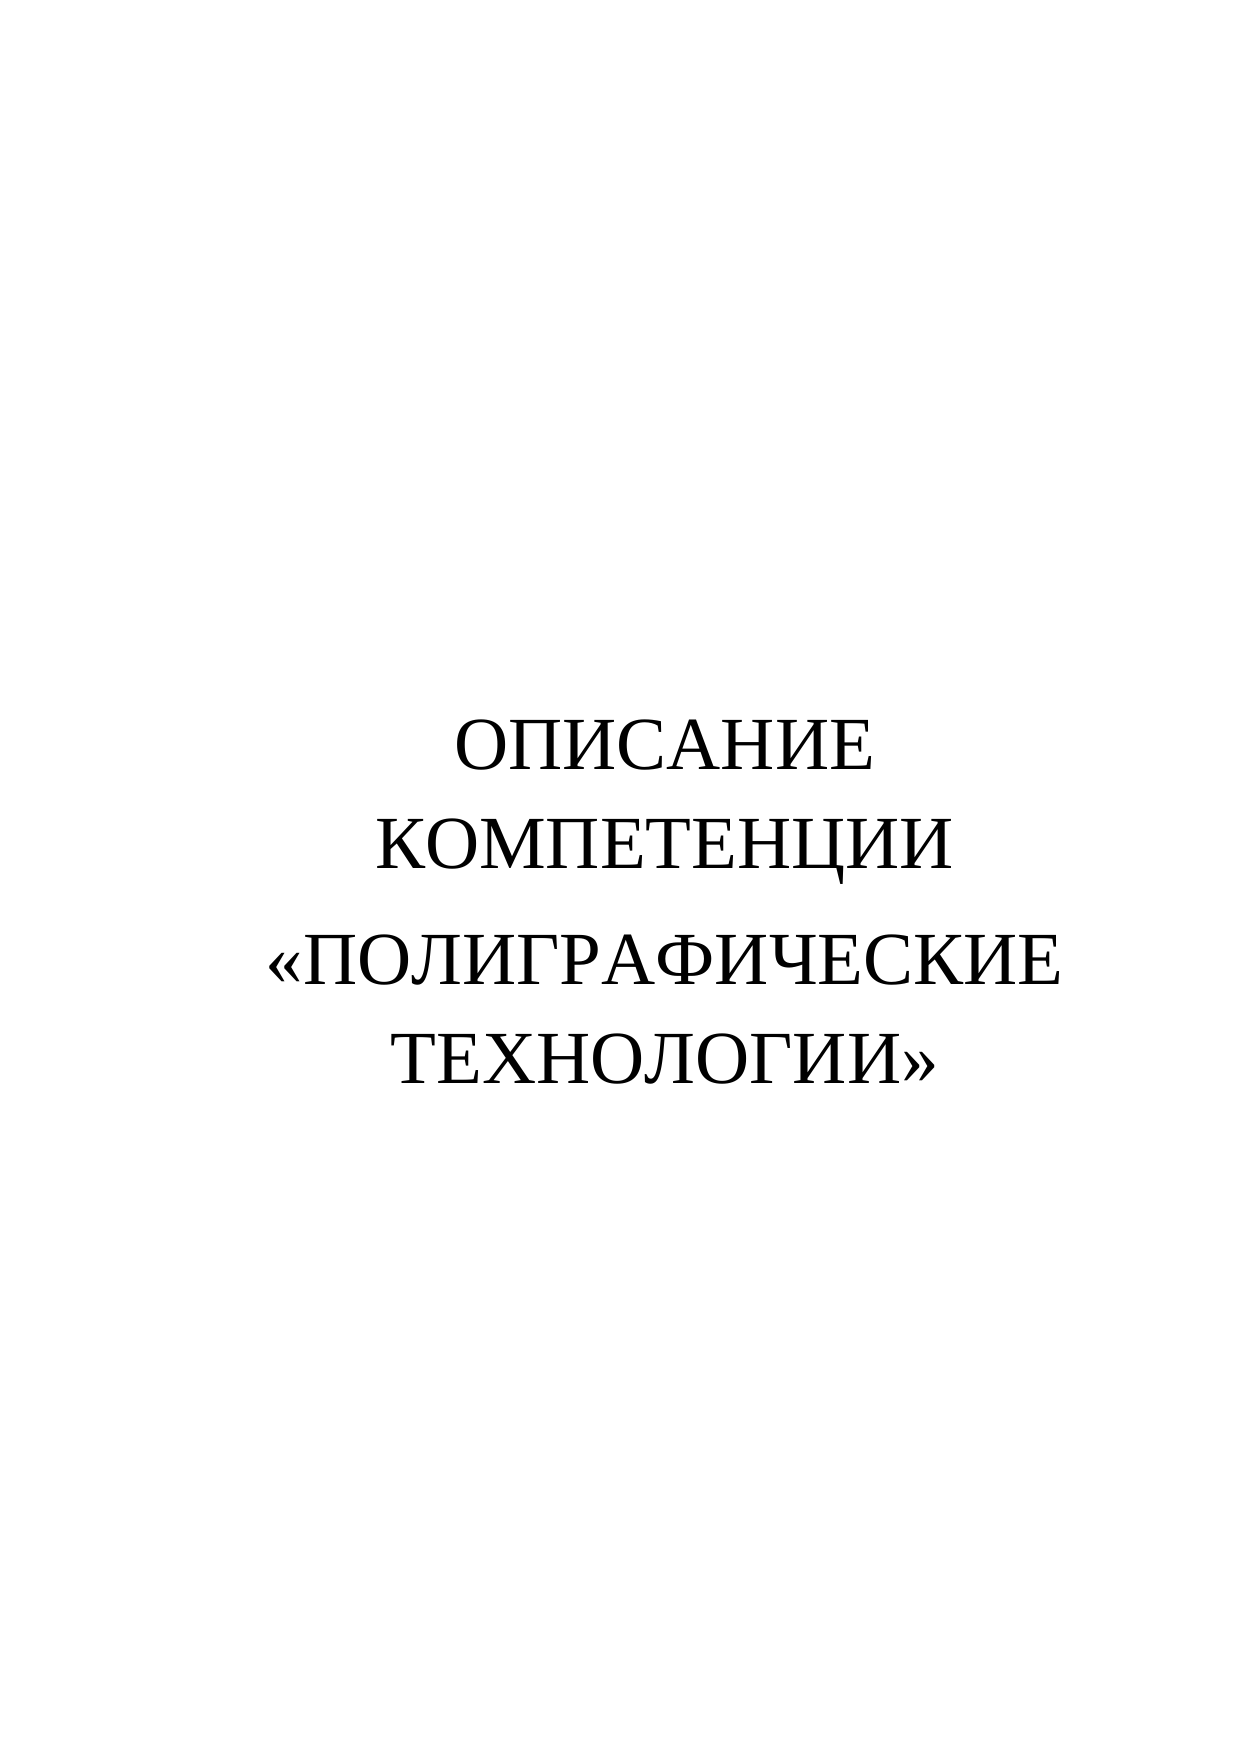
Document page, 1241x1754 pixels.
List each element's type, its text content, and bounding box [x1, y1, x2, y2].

text ОПИСАНИЕ КОМПЕТЕНЦИИ [177, 699, 1152, 884]
text «ПОЛИГРАФИЧЕСКИЕ ТЕХНОЛОГИИ» [177, 914, 1152, 1099]
